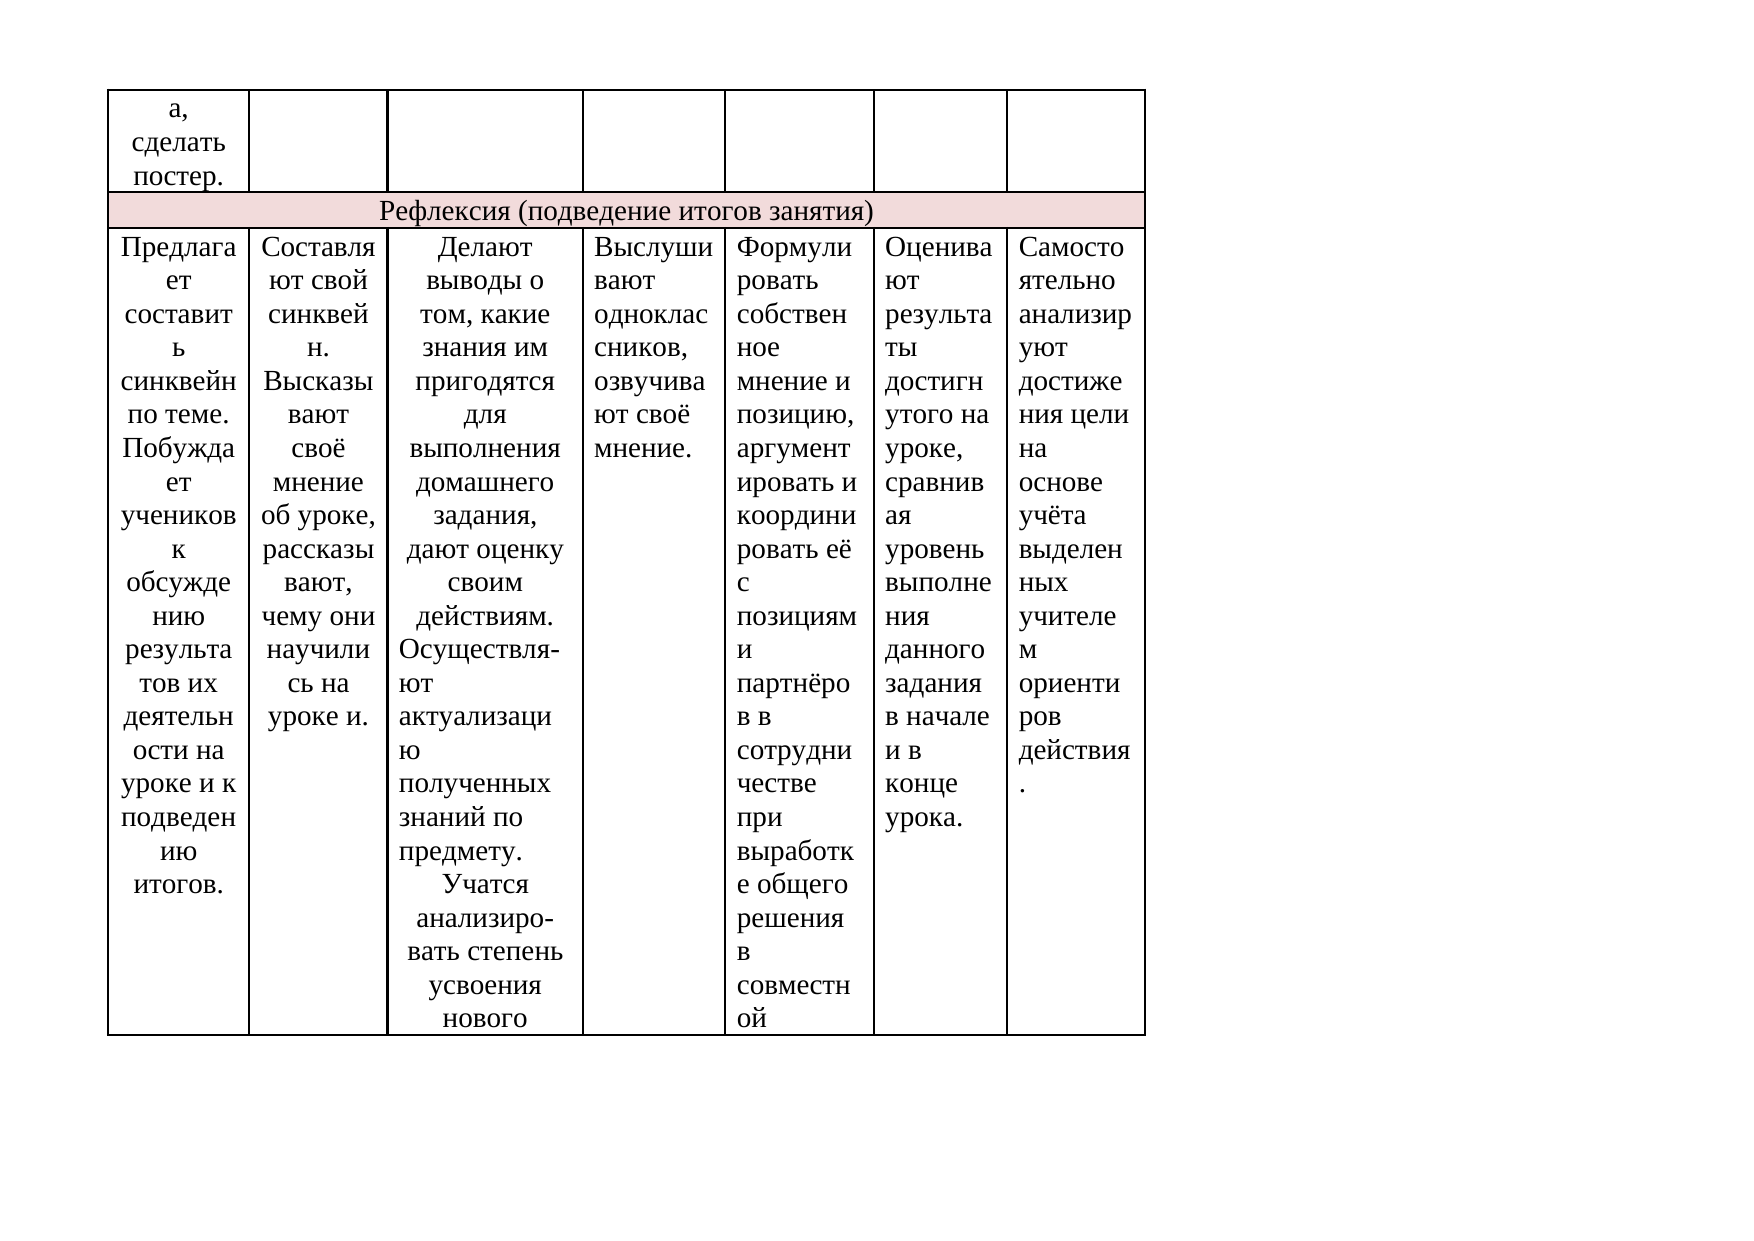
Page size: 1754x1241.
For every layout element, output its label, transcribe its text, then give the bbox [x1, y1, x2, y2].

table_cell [726, 229, 873, 1034]
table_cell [250, 229, 386, 1034]
table_cell [726, 91, 873, 191]
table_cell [109, 91, 248, 191]
table_cell Рефлексия (подведение итогов занятия) [109, 193, 1144, 227]
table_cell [584, 229, 724, 1034]
table_cell [584, 91, 724, 191]
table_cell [389, 229, 582, 1034]
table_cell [875, 91, 1006, 191]
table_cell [875, 229, 1006, 1034]
table_cell [1008, 91, 1144, 191]
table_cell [109, 229, 248, 1034]
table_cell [1008, 229, 1144, 1034]
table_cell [250, 91, 386, 191]
table_cell [389, 91, 582, 191]
